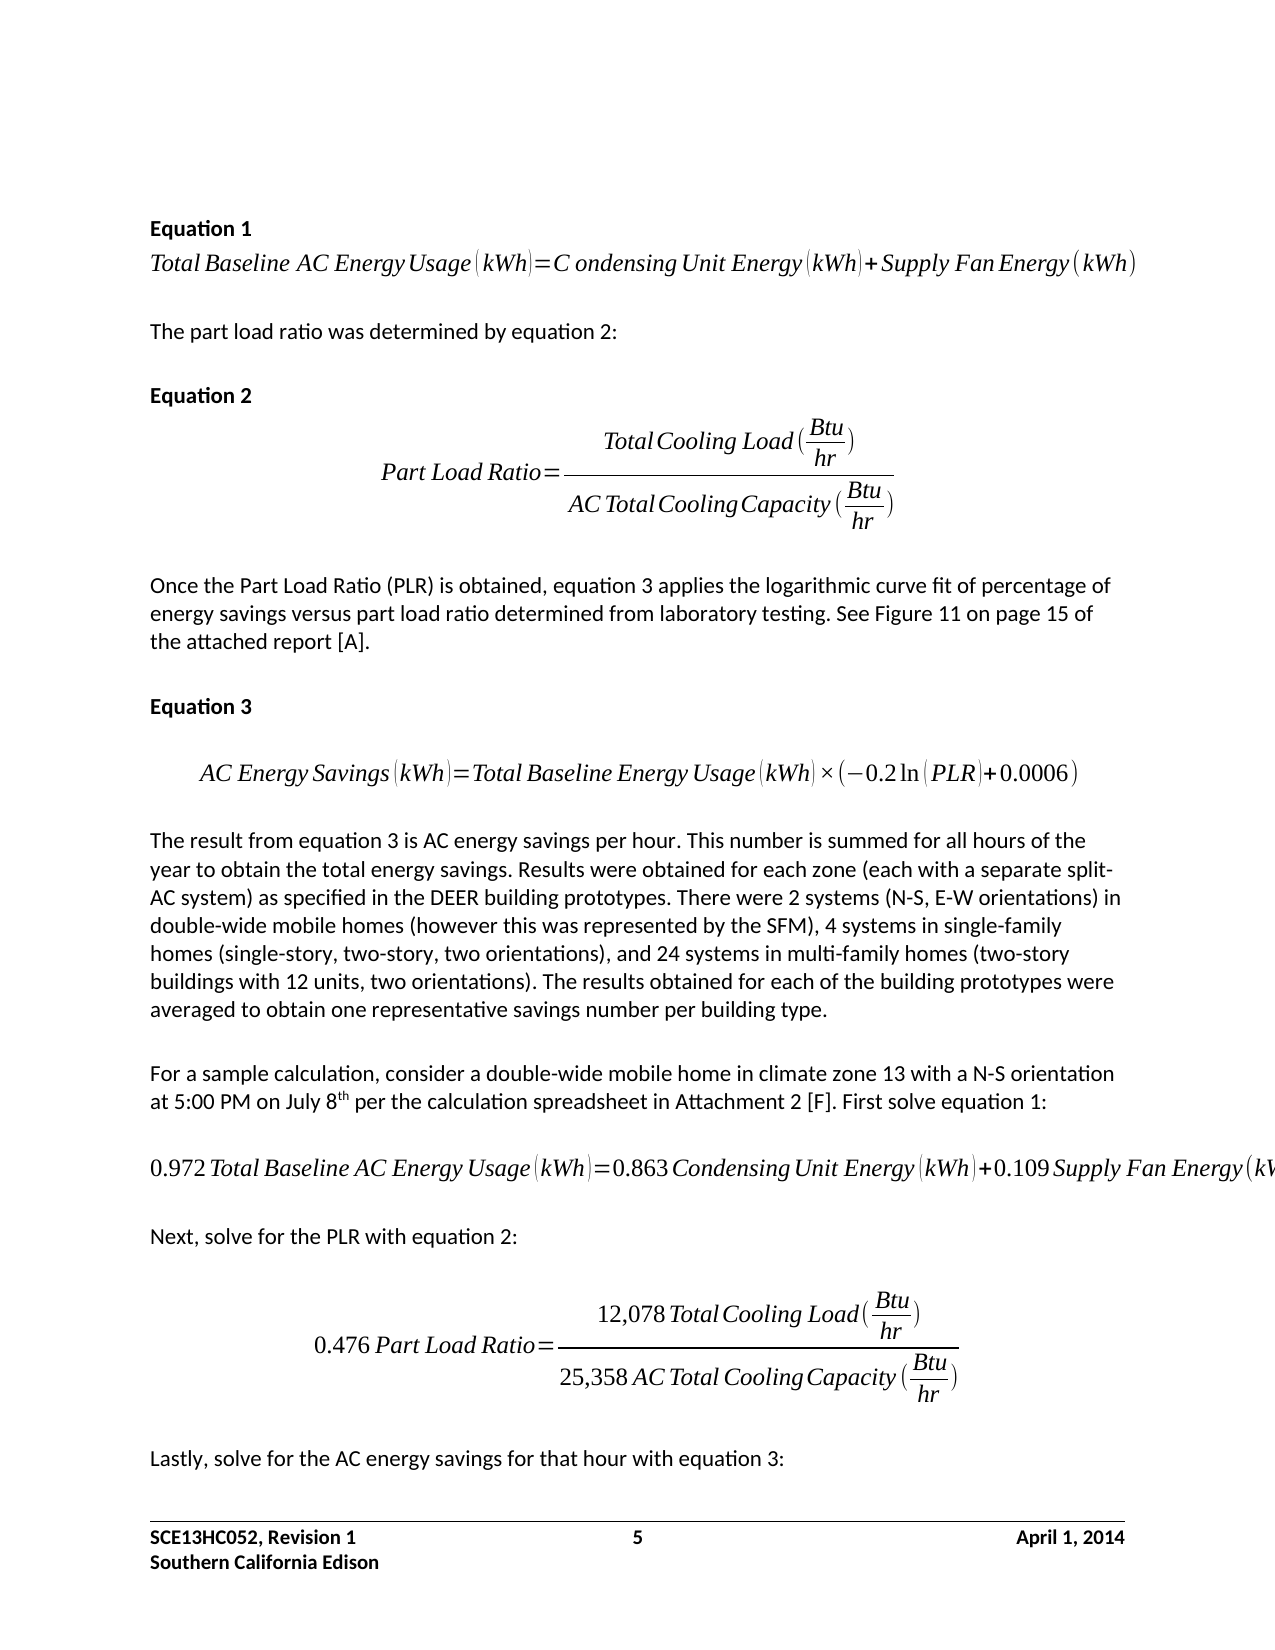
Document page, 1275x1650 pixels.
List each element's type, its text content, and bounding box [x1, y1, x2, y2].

text Equation 1 [150, 214, 1125, 242]
text Once the Part Load Ratio (PLR) is obtained, equation 3 applies the logarithmic curve fit of percentage of energy savings versus part load ratio determined from laboratory testing. See Figure 11 on page 15 of the attached report [A]. [150, 571, 1125, 656]
text Next, solve for the PLR with equation 2: [150, 1222, 1125, 1250]
text For a sample calculation, consider a double-wide mobile home in climate zone 13 with a N-S orientation at 5:00 PM on July 8th per the calculation spreadsheet in Attachment 2 [F]. First solve equation 1: [150, 1059, 1125, 1115]
text The part load ratio was determined by equation 2: [150, 317, 1125, 345]
text The result from equation 3 is AC energy savings per hour. This number is summed for all hours of the year to obtain the total energy savings. Results were obtained for each zone (each with a separate split-AC system) as specified in the DEER building prototypes. There were 2 systems (N-S, E-W orientations) in double-wide mobile homes (however this was represented by the SFM), 4 systems in single-family homes (single-story, two-story, two orientations), and 24 systems in multi-family homes (two-story buildings with 12 units, two orientations). The results obtained for each of the building prototypes were averaged to obtain one representative savings number per building type. [150, 827, 1125, 1023]
text Lastly, solve for the AC energy savings for that hour with equation 3: [150, 1444, 1125, 1472]
text Equation 2 [150, 381, 1125, 409]
text Equation 3 [150, 692, 1125, 720]
